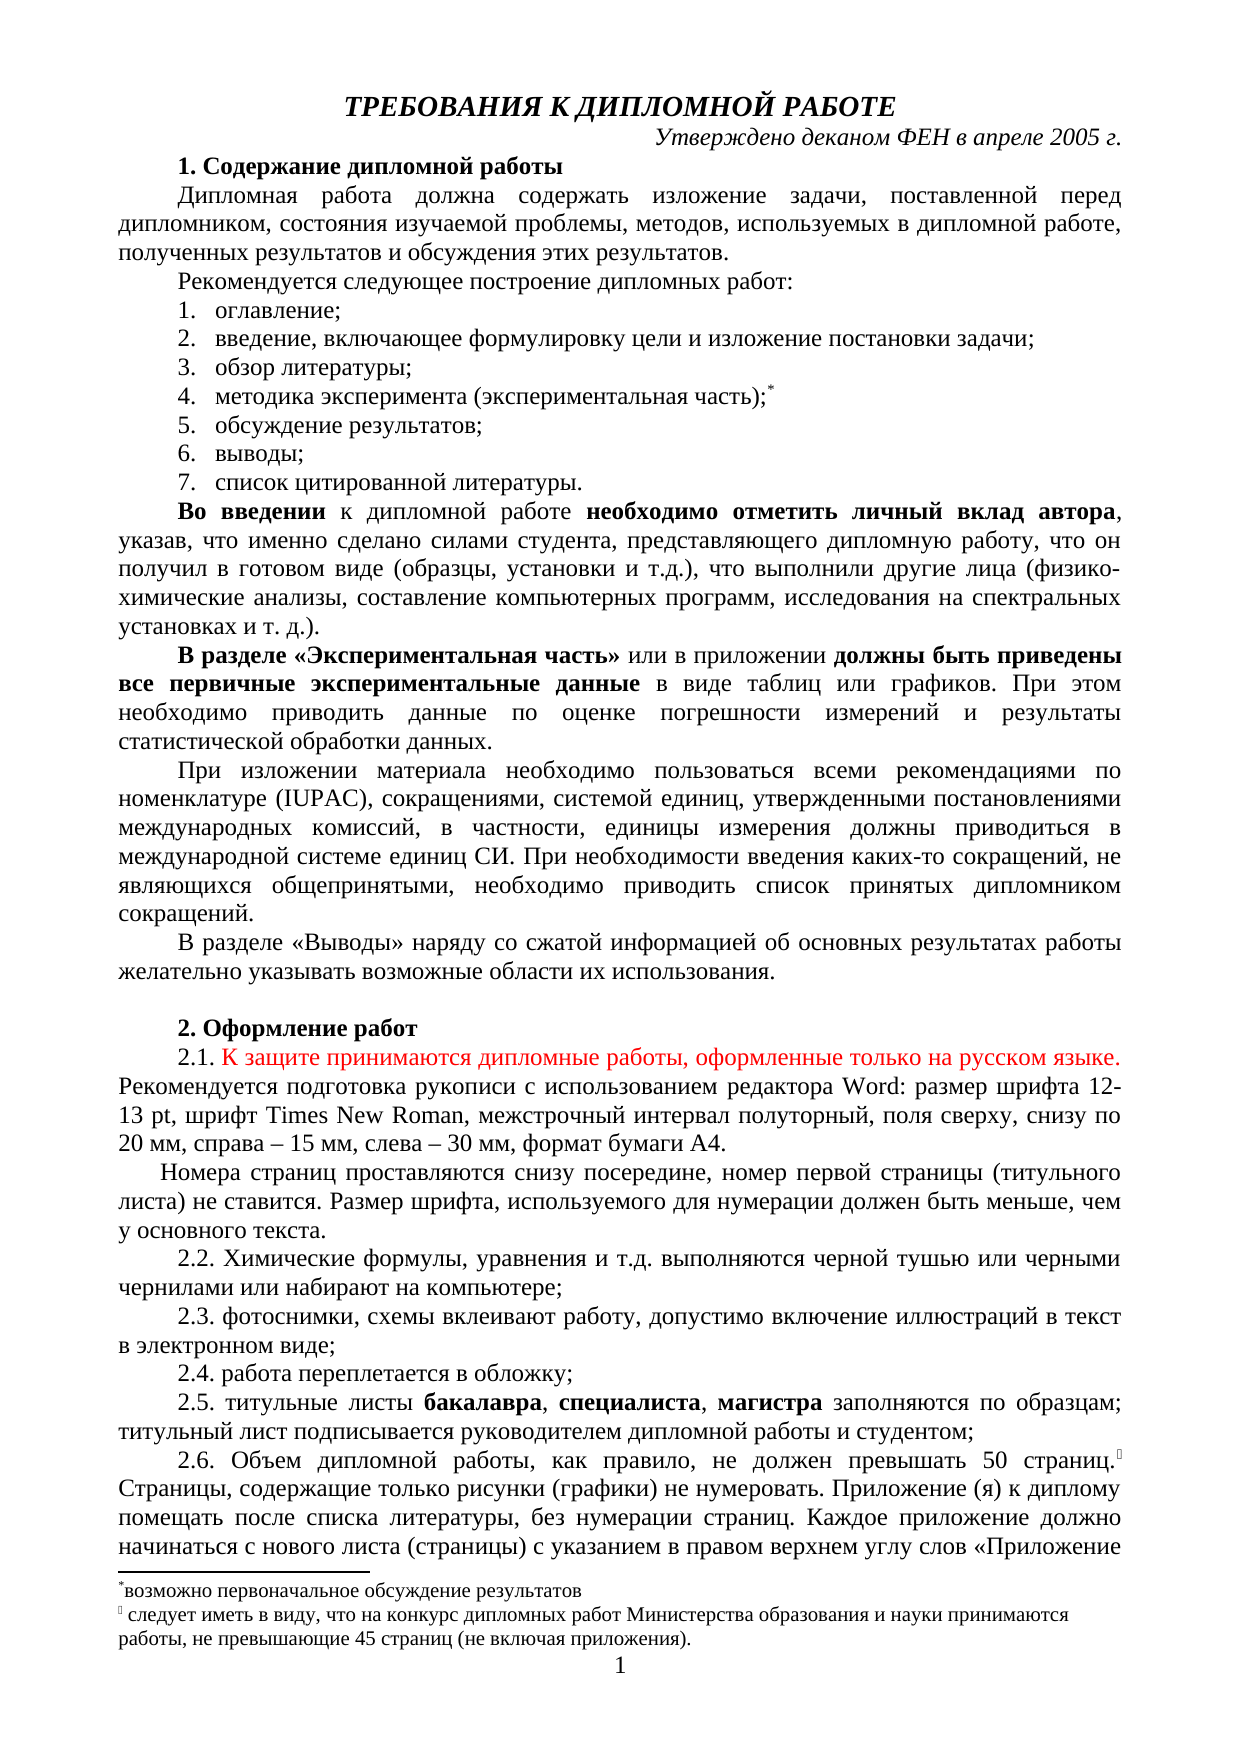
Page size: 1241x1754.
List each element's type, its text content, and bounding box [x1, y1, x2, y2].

text Номера страниц проставляются снизу посередине, номер первой страницы (титульного листа) не ставится. Размер шрифта, используемого для нумерации должен быть меньше, чем у основного текста. [118, 1157, 1122, 1243]
text 1. Содержание дипломной работы [118, 151, 1122, 180]
text 2.4. работа переплетается в обложку; [118, 1358, 1122, 1387]
text В разделе «Выводы» наряду со сжатой информацией об основных результатах работы желательно указывать возможные области их использования. [118, 927, 1122, 985]
text 2. Оформление работ [118, 1013, 1122, 1042]
list оглавление; [177, 295, 1122, 323]
list выводы; [177, 438, 1122, 467]
text Дипломная работа должна содержать изложение задачи, поставленной перед дипломником, состояния изучаемой проблемы, методов, используемых в дипломной работе, полученных результатов и обсуждения этих результатов. [118, 180, 1122, 266]
text 2.3. фотоснимки, схемы вклеивают работу, допустимо включение иллюстраций в текст в электронном виде; [118, 1301, 1122, 1358]
list введение, включающее формулировку цели и изложение постановки задачи; [177, 323, 1122, 352]
text При изложении материала необходимо пользоваться всеми рекомендациями по номенклатуре (IUPAC), сокращениями, системой единиц, утвержденными постановлениями международных комиссий, в частности, единицы измерения должны приводиться в международной системе единиц СИ. При необходимости введения каких-то сокращений, не являющихся общепринятыми, необходимо приводить список принятых дипломником сокращений. [118, 755, 1122, 927]
list обзор литературы; [177, 352, 1122, 381]
text 2.2. Химические формулы, уравнения и т.д. выполняются черной тушью или черными чернилами или набирают на компьютере; [118, 1243, 1122, 1301]
text 2.1. К защите принимаются дипломные работы, оформленные только на русском языке. Рекомендуется подготовка рукописи с использованием редактора Word: размер шрифта 12-, шрифт Times New Roman, межстрочный интервал полуторный, поля сверху, снизу по , справа – , слева – , формат бумаги А4. [118, 1042, 1122, 1157]
list обсуждение результатов; [177, 410, 1122, 438]
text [118, 1445, 1122, 1560]
list методика эксперимента (экспериментальная часть);* [177, 381, 1122, 410]
text Во введении к дипломной работе необходимо отметить личный вклад автора, указав, что именно сделано силами студента, представляющего дипломную работу, что он получил в готовом виде (образцы, установки и т.д.), что выполнили другие лица (физико-химические анализы, составление компьютерных программ, исследования на спектральных установках и т. д.). [118, 496, 1122, 640]
text В разделе «Экспериментальная часть» или в приложении должны быть приведены все первичные экспериментальные данные в виде таблиц или графиков. При этом необходимо приводить данные по оценке погрешности измерений и результаты статистической обработки данных. [118, 640, 1122, 755]
text Утверждено деканом ФЕН в апреле . [118, 122, 1122, 151]
title ТРЕБОВАНИЯ К ДИПЛОМНОЙ РАБОТЕ [118, 89, 1122, 122]
list список цитированной литературы. [177, 467, 1122, 496]
text 2.5. титульные листы бакалавра, специалиста, магистра заполняются по образцам; титульный лист подписывается руководителем дипломной работы и студентом; [118, 1387, 1122, 1445]
text Рекомендуется следующее построение дипломных работ: [118, 266, 1122, 295]
